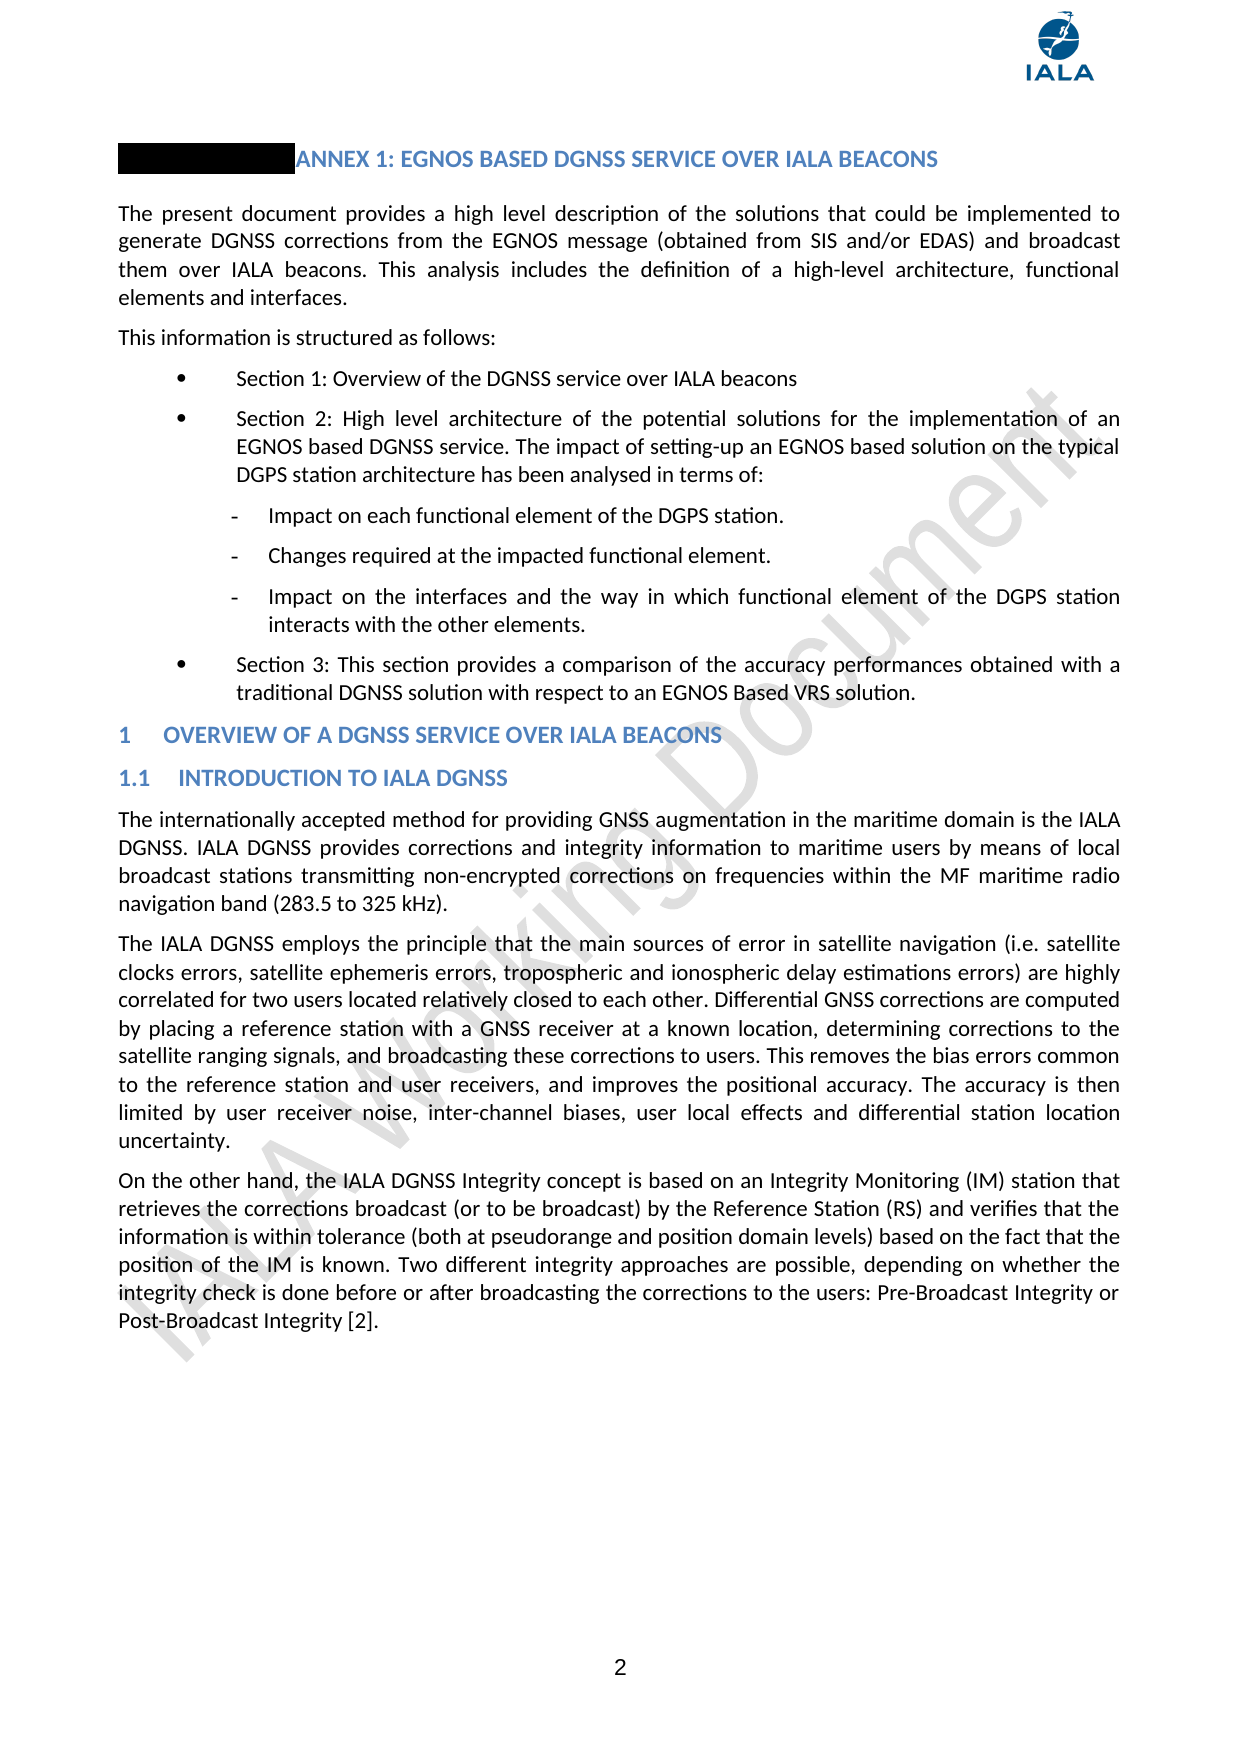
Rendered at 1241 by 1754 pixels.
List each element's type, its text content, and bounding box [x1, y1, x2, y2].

text This information is structured as follows: [118, 323, 1122, 351]
list Changes required at the impacted functional element. [231, 541, 1122, 569]
subtitle Overview of a DGNSS service over IALA beacons [118, 719, 1122, 749]
picture [1011, 3, 1106, 96]
text The internationally accepted method for providing GNSS augmentation in the maritime domain is the IALA DGNSS. IALA DGNSS provides corrections and integrity information to maritime users by means of local broadcast stations transmitting non-encrypted corrections on frequencies within the MF maritime radio navigation band (283.5 to 325 kHz). [118, 805, 1122, 917]
list Section 1: Overview of the DGNSS service over IALA beacons [177, 364, 1122, 392]
text The IALA DGNSS employs the principle that the main sources of error in satellite navigation (i.e. satellite clocks errors, satellite ephemeris errors, tropospheric and ionospheric delay estimations errors) are highly correlated for two users located relatively closed to each other. Differential GNSS corrections are computed by placing a reference station with a GNSS receiver at a known location, determining corrections to the satellite ranging signals, and broadcasting these corrections to users. This removes the bias errors common to the reference station and user receivers, and improves the positional accuracy. The accuracy is then limited by user receiver noise, inter-channel biases, user local effects and differential station location uncertainty. [118, 929, 1122, 1154]
list Section 3: This section provides a comparison of the accuracy performances obtained with a traditional DGNSS solution with respect to an EGNOS Based VRS solution. [177, 650, 1122, 706]
subtitle Introduction to IALA DGNSS [118, 762, 1122, 792]
list Impact on each functional element of the DGPS station. [231, 501, 1122, 529]
list Section 2: High level architecture of the potential solutions for the implementation of an EGNOS based DGNSS service. The impact of setting-up an EGNOS based solution on the typical DGPS station architecture has been analysed in terms of: [177, 404, 1122, 488]
list ANNEX 1: EGNOS based DGNSS service over IALA beacons [295, 143, 1122, 174]
list Impact on the interfaces and the way in which functional element of the DGPS station interacts with the other elements. [231, 582, 1122, 638]
text On the other hand, the IALA DGNSS Integrity concept is based on an Integrity Monitoring (IM) station that retrieves the corrections broadcast (or to be broadcast) by the Reference Station (RS) and verifies that the information is within tolerance (both at pseudorange and position domain levels) based on the fact that the position of the IM is known. Two different integrity approaches are possible, depending on whether the integrity check is done before or after broadcasting the corrections to the users: Pre-Broadcast Integrity or Post-Broadcast Integrity [2]. [118, 1166, 1122, 1334]
text The present document provides a high level description of the solutions that could be implemented to generate DGNSS corrections from the EGNOS message (obtained from SIS and/or EDAS) and broadcast them over IALA beacons. This analysis includes the definition of a high-level architecture, functional elements and interfaces. [118, 199, 1122, 311]
